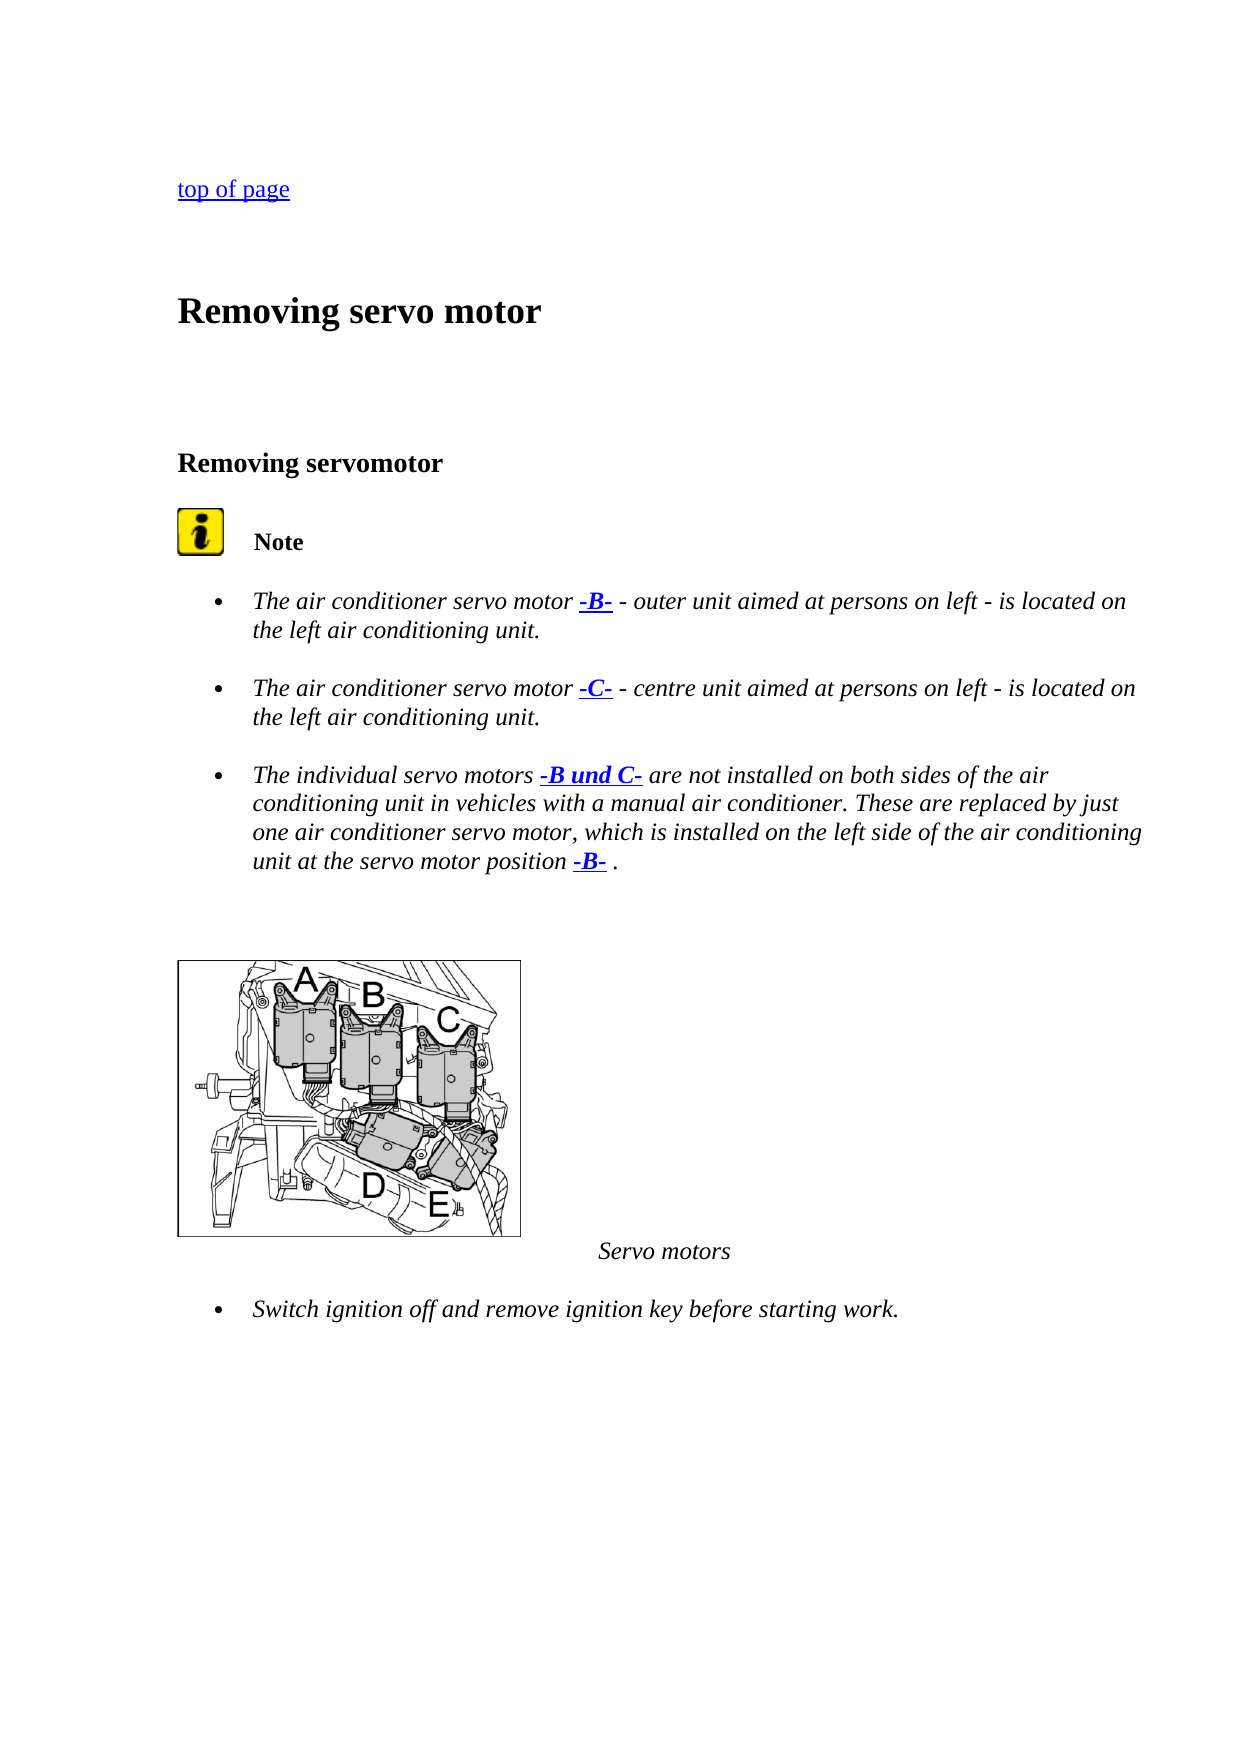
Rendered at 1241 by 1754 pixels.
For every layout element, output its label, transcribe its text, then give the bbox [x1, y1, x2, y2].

text Removing servo motor [177, 288, 1152, 331]
picture [177, 508, 224, 556]
table_header Note [252, 507, 310, 557]
list The individual servo motors -B und C- are not installed on both sides of the air conditioning unit in vehicles with a manual air conditioner. These are replaced by just one air conditioner servo motor, which is installed on the left side of the air conditioning unit at the servo motor position -B- . [215, 760, 1152, 875]
text Removing servomotor [177, 446, 1152, 478]
text top of page [177, 174, 1152, 203]
list The air conditioner servo motor -C- - centre unit aimed at persons on left - is located on the left air conditioning unit. [215, 673, 1152, 731]
text Servo motors [177, 1236, 1152, 1265]
table_header [176, 507, 252, 557]
picture [177, 960, 521, 1237]
list Switch ignition off and remove ignition key before starting work. [215, 1294, 1152, 1323]
list The air conditioner servo motor -B- - outer unit aimed at persons on left - is located on the left air conditioning unit. [215, 586, 1152, 644]
